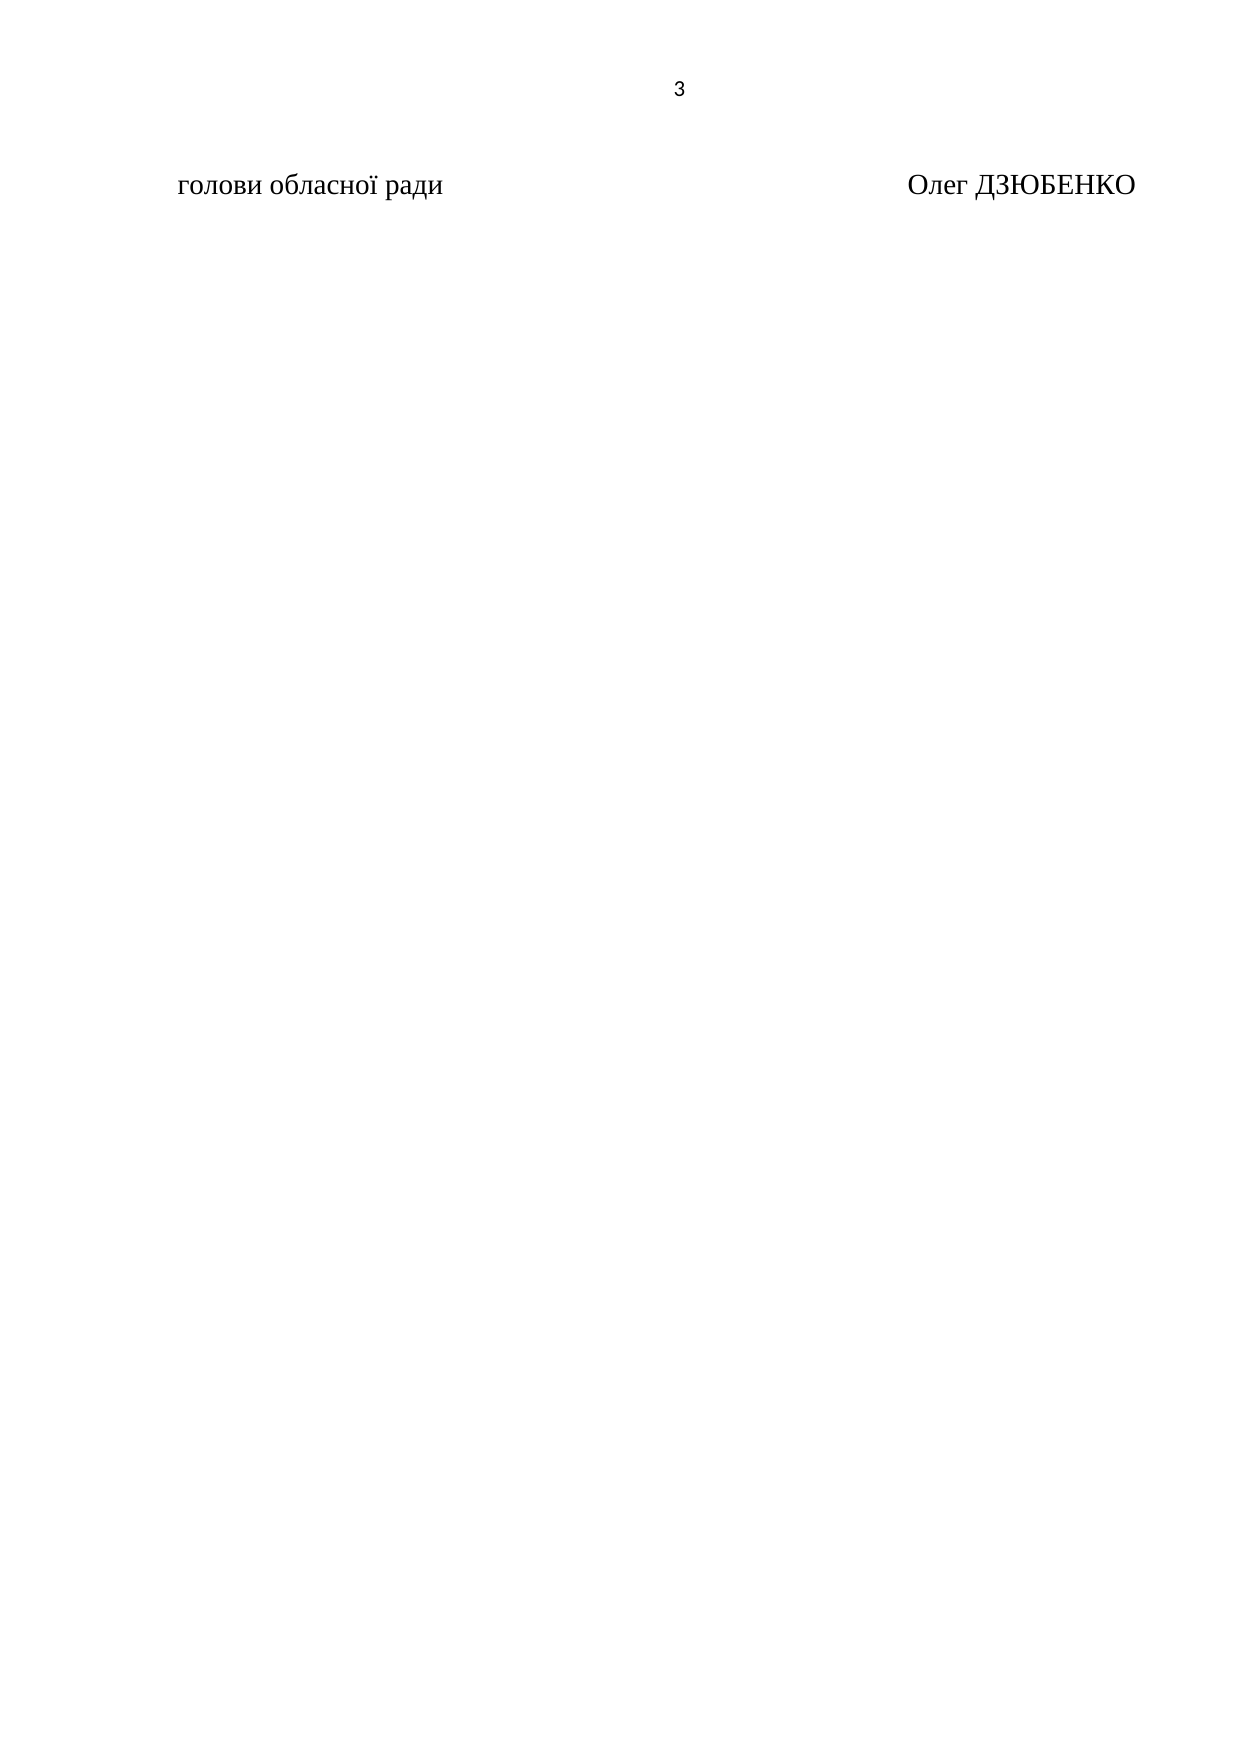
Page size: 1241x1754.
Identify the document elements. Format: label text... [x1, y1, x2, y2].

text голови обласної ради Олег ДЗЮБЕНКО [177, 167, 1181, 201]
